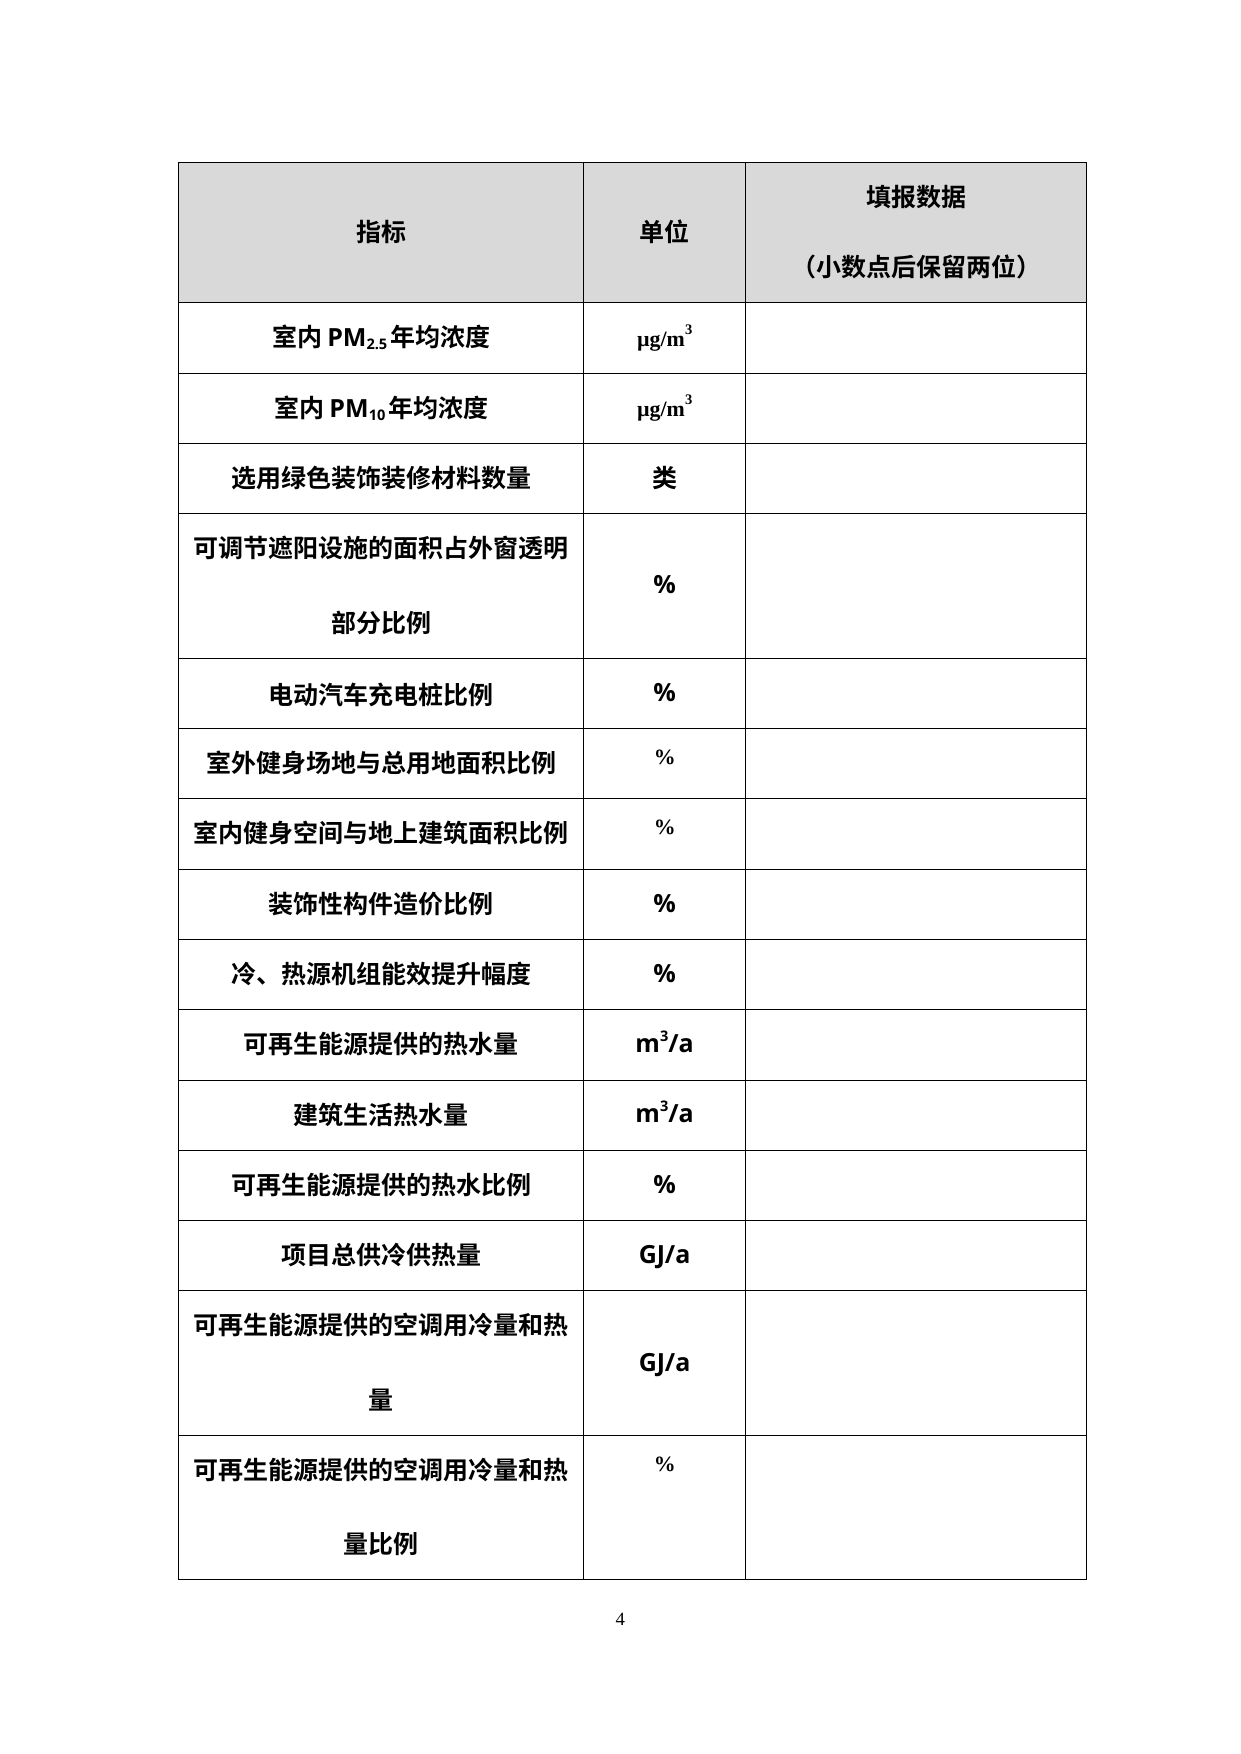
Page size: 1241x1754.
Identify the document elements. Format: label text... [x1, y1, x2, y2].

table_cell GJ/a [584, 1291, 745, 1435]
table_cell [746, 1081, 1086, 1150]
table_cell 建筑生活热水量 [179, 1081, 583, 1150]
table_cell % [584, 799, 745, 868]
table_cell 可再生能源提供的热水量 [179, 1010, 583, 1079]
table_cell % [584, 514, 745, 658]
table_cell [746, 870, 1086, 939]
table_cell [746, 374, 1086, 443]
table_cell GJ/a [584, 1221, 745, 1290]
table_cell 冷、热源机组能效提升幅度 [179, 940, 583, 1009]
table_cell 室内PM10年均浓度 [179, 374, 583, 443]
table_cell 室内健身空间与地上建筑面积比例 [179, 799, 583, 868]
table_cell 可再生能源提供的空调用冷量和热量比例 [179, 1436, 583, 1579]
table_cell [746, 1221, 1086, 1290]
table_cell [746, 729, 1086, 798]
table_cell 室外健身场地与总用地面积比例 [179, 729, 583, 798]
table_cell 可调节遮阳设施的面积占外窗透明部分比例 [179, 514, 583, 658]
table_cell [746, 1010, 1086, 1079]
table_cell m3/a [584, 1010, 745, 1079]
table_cell 选用绿色装饰装修材料数量 [179, 444, 583, 513]
table_cell [746, 444, 1086, 513]
table_cell [746, 1291, 1086, 1435]
table_cell 可再生能源提供的热水比例 [179, 1151, 583, 1220]
table_cell µg/m3 [584, 374, 745, 443]
table_cell [746, 1436, 1086, 1579]
table_header 指标 [179, 163, 583, 302]
table_cell µg/m3 [584, 303, 745, 372]
table_cell [746, 659, 1086, 728]
table_cell % [584, 1151, 745, 1220]
table_cell [746, 799, 1086, 868]
table_cell % [584, 1436, 745, 1579]
table_cell % [584, 940, 745, 1009]
table_cell 装饰性构件造价比例 [179, 870, 583, 939]
table_cell 电动汽车充电桩比例 [179, 659, 583, 728]
table_cell % [584, 729, 745, 798]
table_cell [746, 1151, 1086, 1220]
table_cell 项目总供冷供热量 [179, 1221, 583, 1290]
table_cell m3/a [584, 1081, 745, 1150]
table_header 单位 [584, 163, 745, 302]
table_cell % [584, 870, 745, 939]
table_cell [746, 940, 1086, 1009]
table_cell 可再生能源提供的空调用冷量和热量 [179, 1291, 583, 1435]
table_cell 类 [584, 444, 745, 513]
table_header 填报数据 （小数点后保留两位） [746, 163, 1086, 302]
table_cell 室内PM2.5年均浓度 [179, 303, 583, 372]
table_cell % [584, 659, 745, 728]
table_cell [746, 514, 1086, 658]
table_cell [746, 303, 1086, 372]
